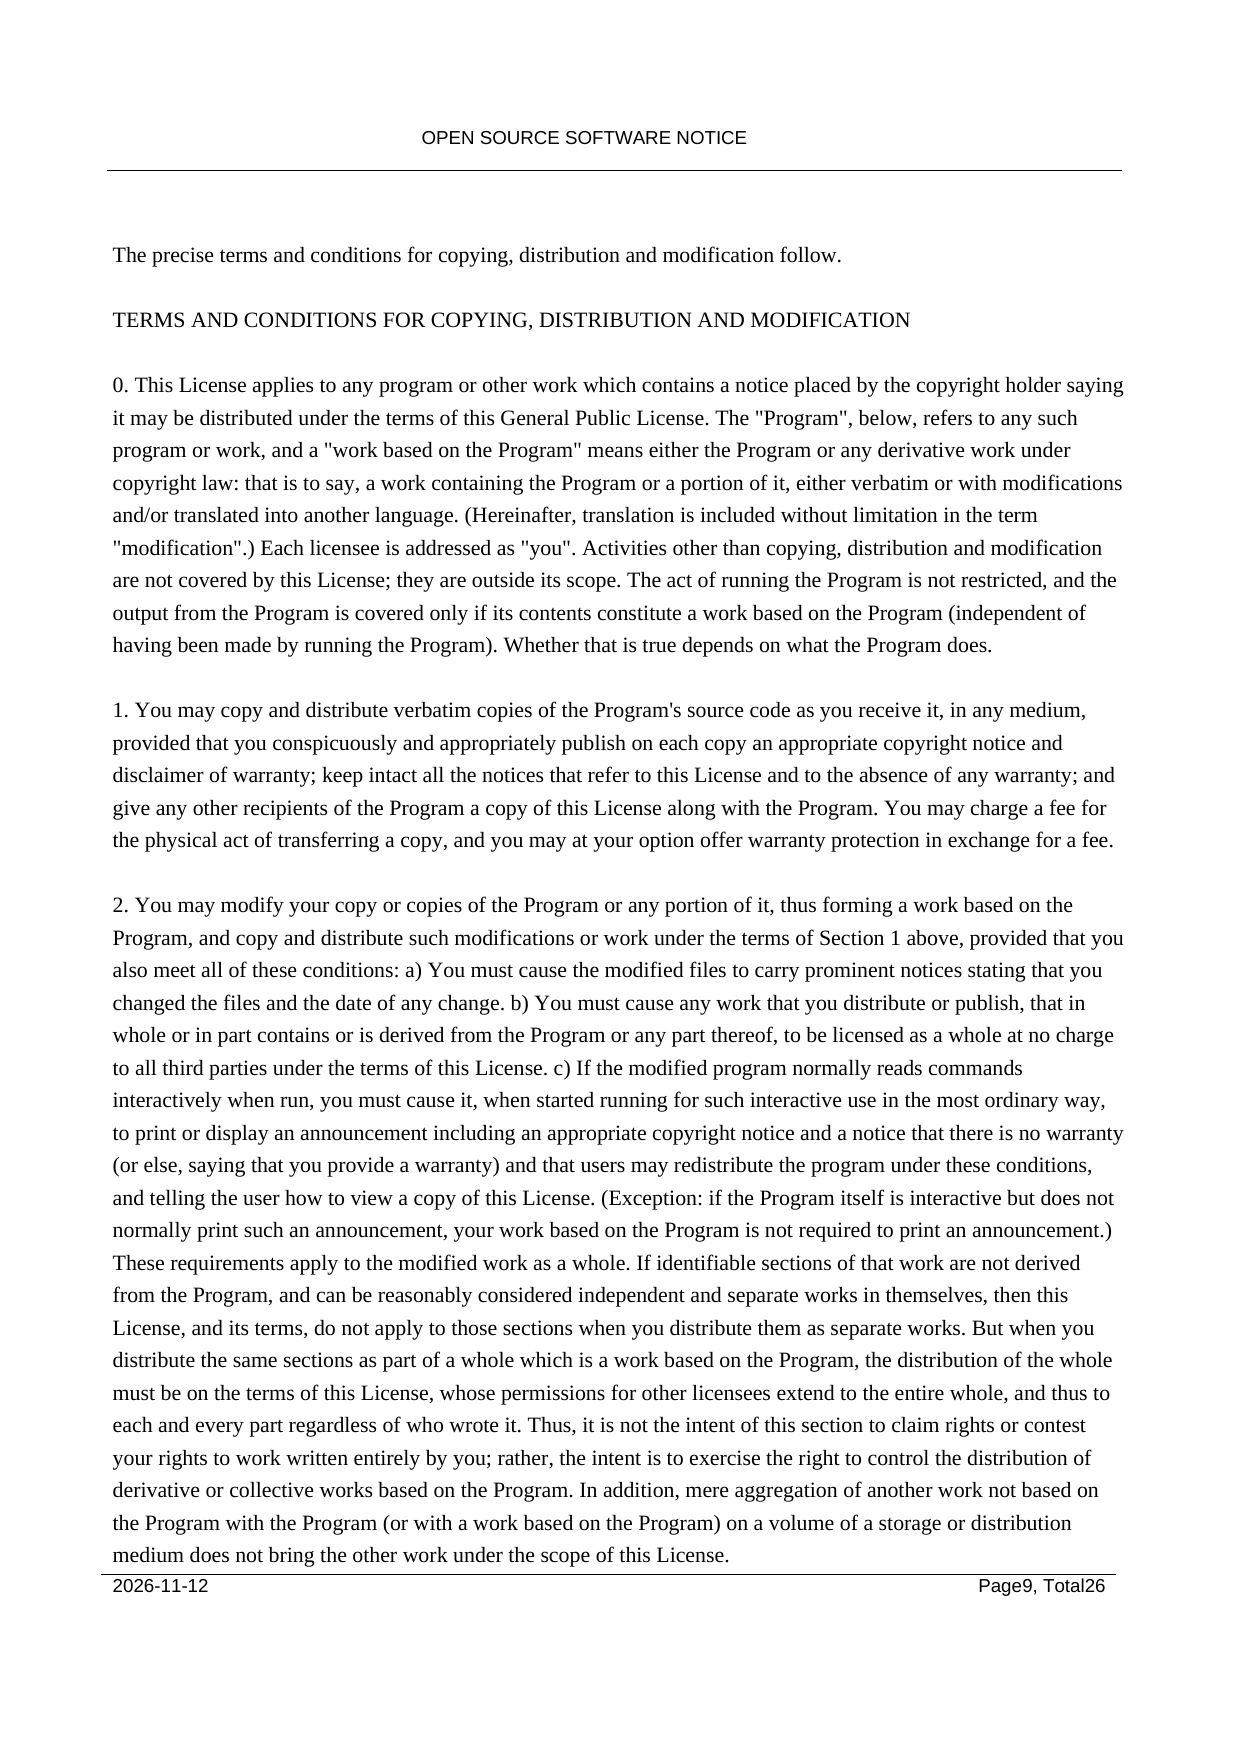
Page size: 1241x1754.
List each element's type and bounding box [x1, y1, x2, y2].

text [112, 206, 1128, 1571]
